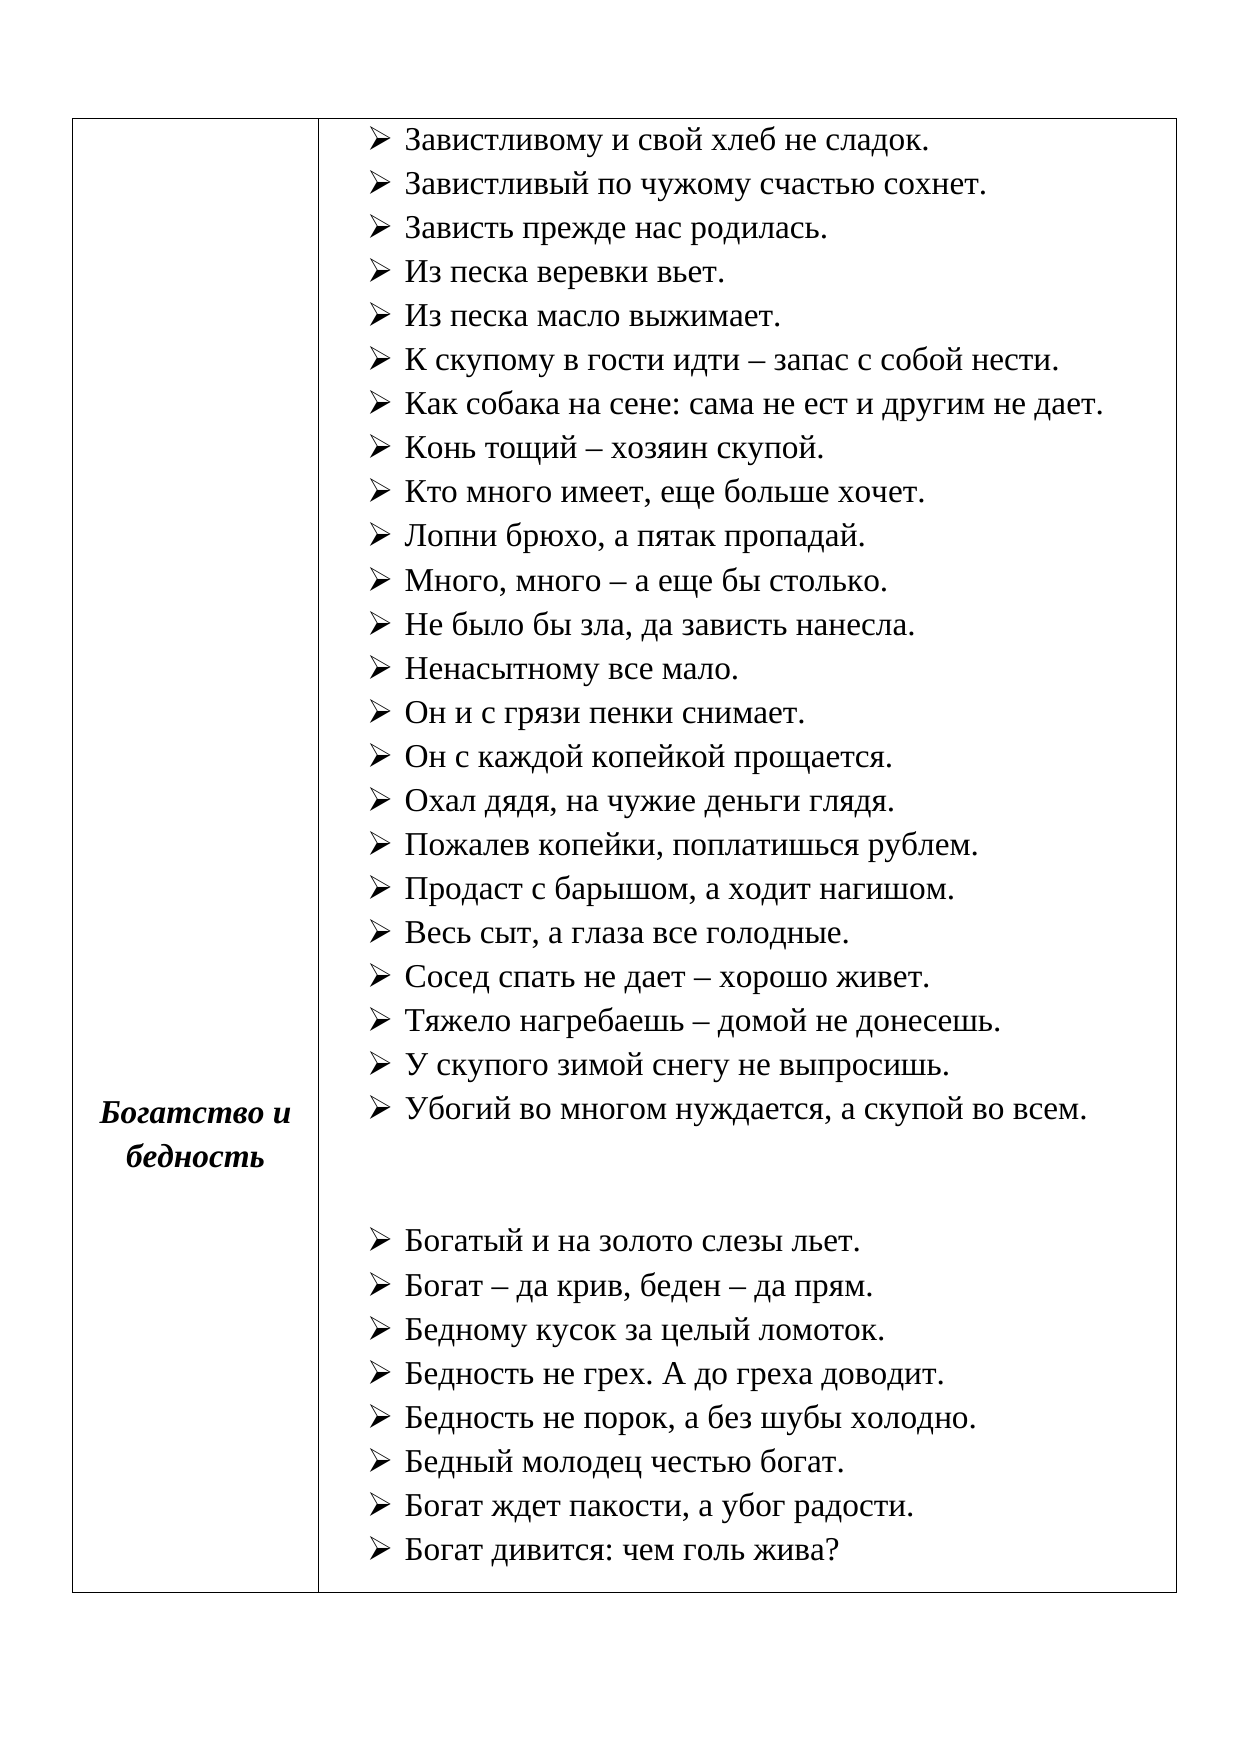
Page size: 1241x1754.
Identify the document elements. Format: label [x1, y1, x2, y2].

table_cell [73, 119, 318, 1592]
table_cell [319, 119, 1176, 1592]
